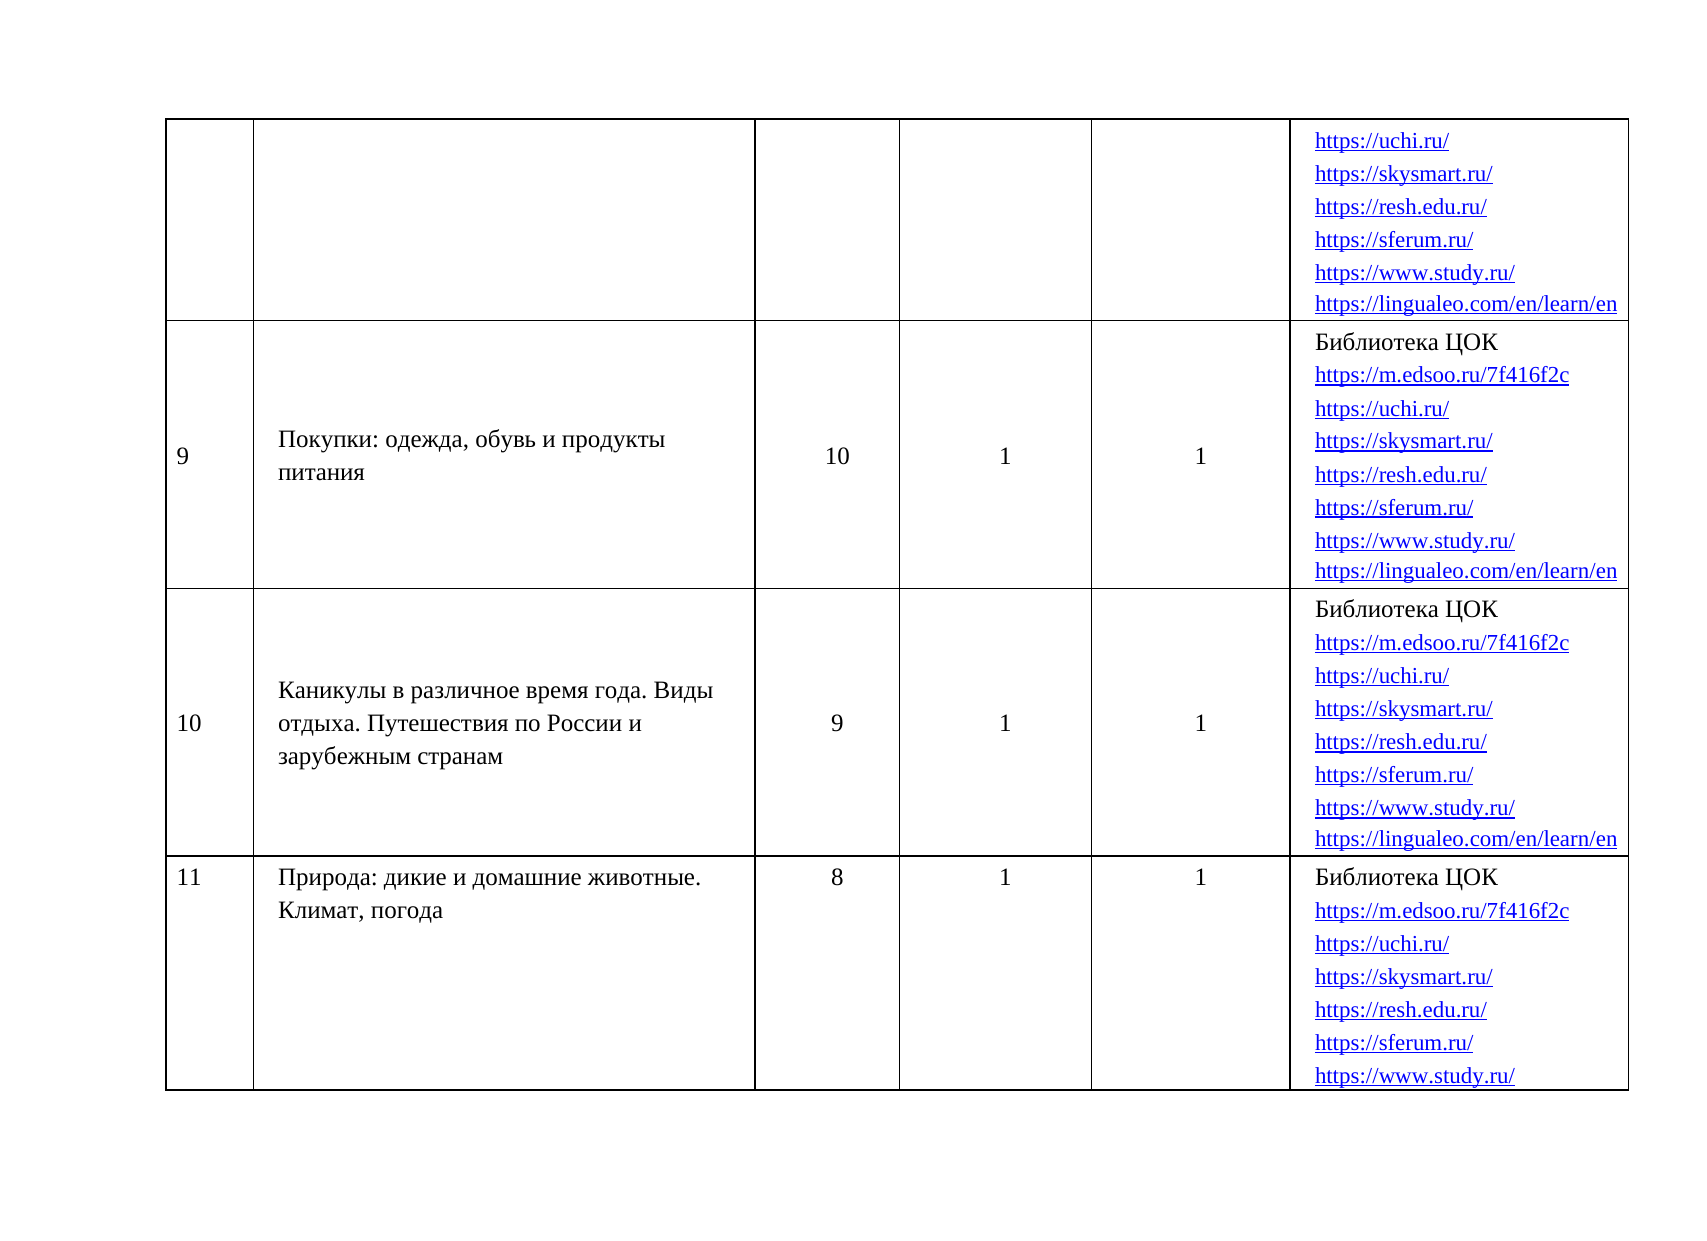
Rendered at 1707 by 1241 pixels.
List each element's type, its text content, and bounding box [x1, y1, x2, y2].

table_cell 1 [1092, 321, 1289, 587]
table_cell 8 [167, 120, 253, 320]
table_cell 1 [1092, 120, 1289, 320]
table_cell 1 [900, 321, 1091, 587]
table_cell 1 [1092, 857, 1289, 1089]
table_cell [254, 120, 754, 320]
table_cell 8 [756, 857, 899, 1089]
table_cell 1 [900, 857, 1091, 1089]
table_cell 9 [756, 589, 899, 855]
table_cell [254, 857, 754, 1089]
table_cell 11 [167, 857, 253, 1089]
table_cell Каникулы в различное время года. Виды отдыха. Путешествия по России и зарубежным странам [254, 589, 754, 855]
table_cell 7 [756, 120, 899, 320]
table_cell 0 [900, 120, 1091, 320]
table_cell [1291, 857, 1628, 1089]
table_cell 1 [900, 589, 1091, 855]
table_cell 1 [1092, 589, 1289, 855]
table_cell 9 [167, 321, 253, 587]
table_cell Покупки: одежда, обувь и продукты питания [254, 321, 754, 587]
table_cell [1291, 120, 1628, 320]
table_cell 10 [167, 589, 253, 855]
table_cell 10 [756, 321, 899, 587]
